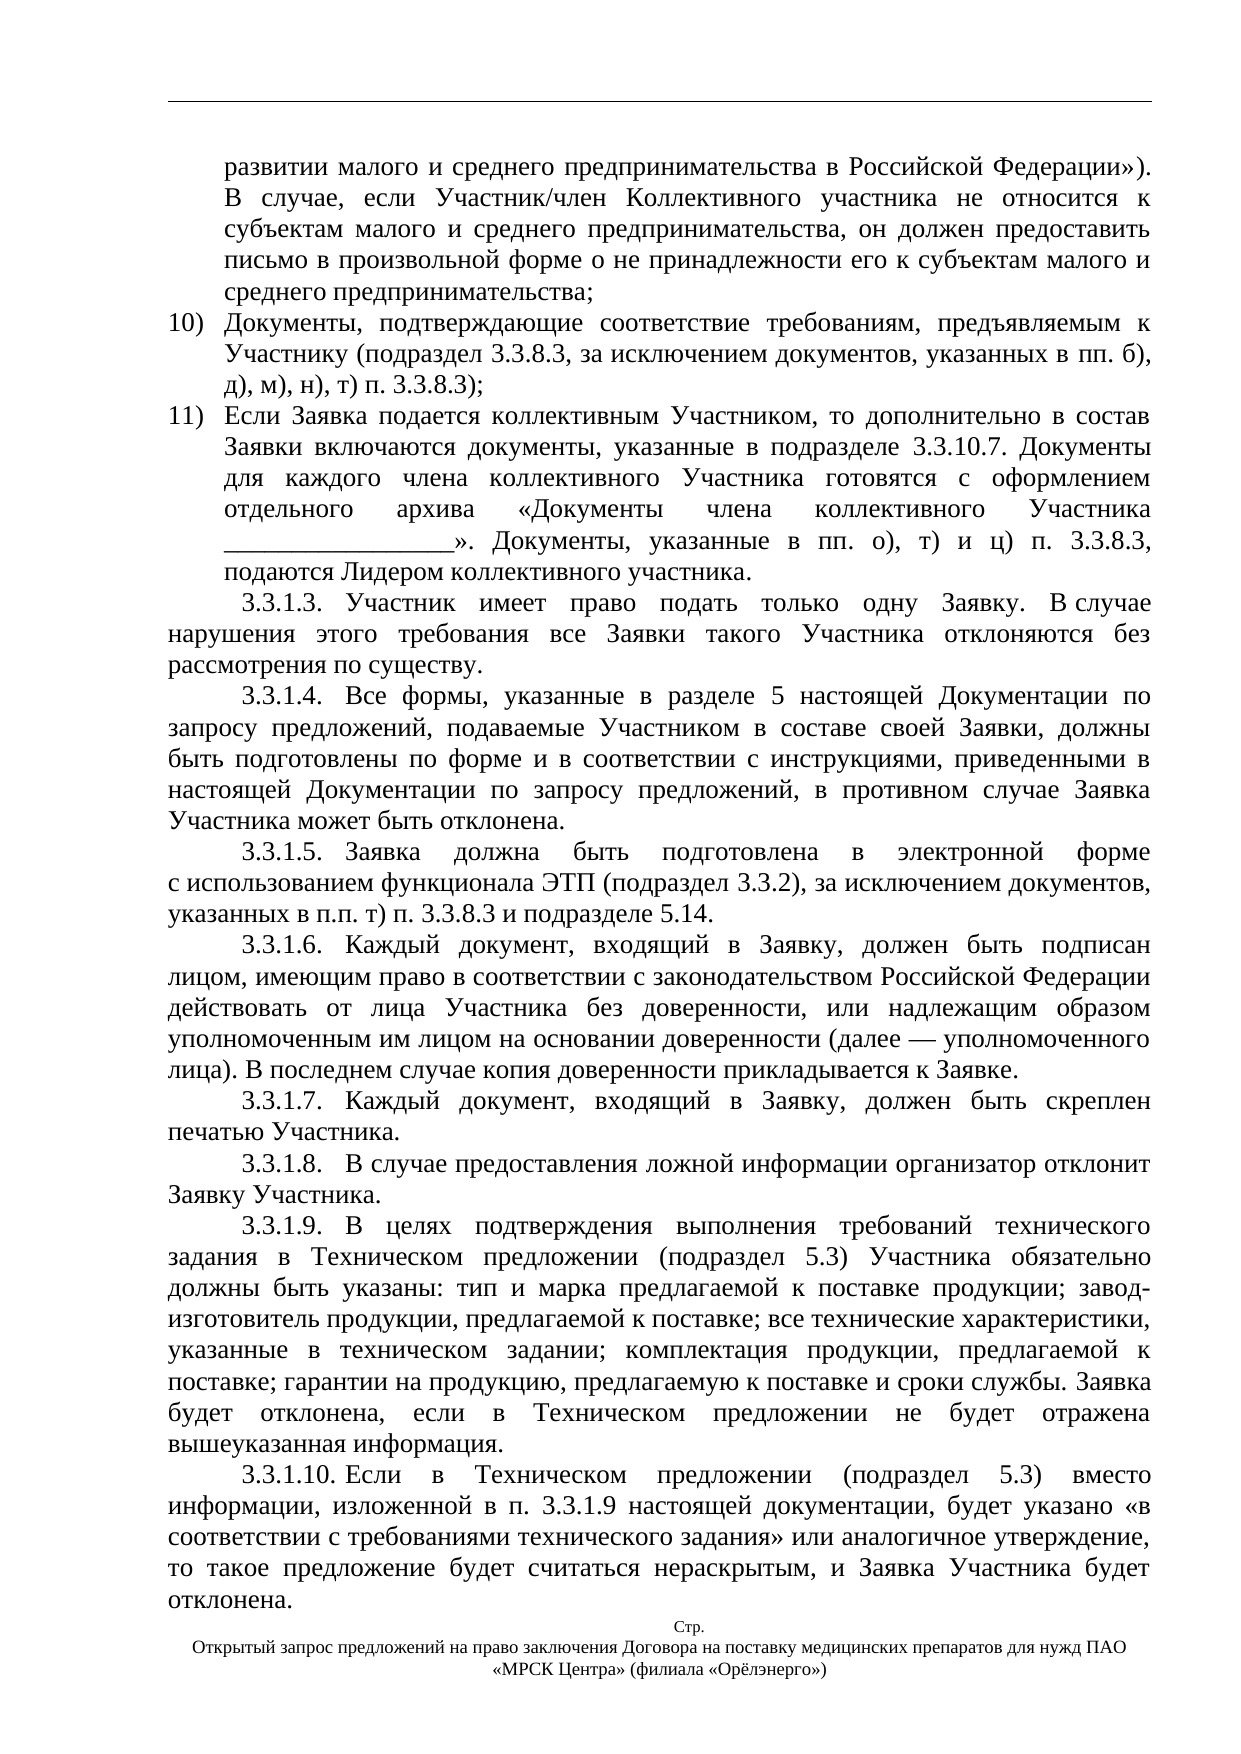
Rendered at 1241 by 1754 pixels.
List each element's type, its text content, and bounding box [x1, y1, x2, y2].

list Документы, подтверждающие соответствие требованиям, предъявляемым к Участнику (подраздел 3.3.8.3, за исключением документов, указанных в пп. б), д), м), н), т) п. 3.3.8.3); [168, 306, 1152, 399]
list В случае предоставления ложной информации организатор отклонит Заявку Участника. [168, 1147, 1152, 1209]
list Участник имеет право подать только одну Заявку. В случае нарушения этого требования все Заявки такого Участника отклоняются без рассмотрения по существу. [168, 586, 1152, 679]
list Все формы, указанные в разделе 5 настоящей Документации по запросу предложений, подаваемые Участником в составе своей Заявки, должны быть подготовлены по форме и в соответствии с инструкциями, приведенными в настоящей Документации по запросу предложений, в противном случае Заявка Участника может быть отклонена. [168, 679, 1152, 835]
list Если Заявка подается коллективным Участником, то дополнительно в состав Заявки включаются документы, указанные в подразделе 3.3.10.7. Документы для каждого члена коллективного Участника готовятся с оформлением отдельного архива «Документы члена коллективного Участника _________________». Документы, указанные в пп. о), т) и ц) п. 3.3.8.3, подаются Лидером коллективного участника. [168, 399, 1152, 586]
list Каждый документ, входящий в Заявку, должен быть подписан лицом, имеющим право в соответствии с законодательством Российской Федерации действовать от лица Участника без доверенности, или надлежащим образом уполномоченным им лицом на основании доверенности (далее — уполномоченного лица). В последнем случае копия доверенности прикладывается к Заявке. [168, 929, 1152, 1084]
list Если в Техническом предложении (подраздел 5.3) вместо информации, изложенной в п. 3.3.1.9 настоящей документации, будет указано «в соответствии с требованиями технического задания» или аналогичное утверждение, то такое предложение будет считаться нераскрытым, и Заявка Участника будет отклонена. [168, 1458, 1152, 1614]
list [168, 150, 1152, 306]
list Каждый документ, входящий в Заявку, должен быть скреплен печатью Участника. [168, 1084, 1152, 1147]
list Заявка должна быть подготовлена в электронной форме с использованием функционала ЭТП (подраздел 3.3.2), за исключением документов, указанных в п.п. т) п. 3.3.8.3 и подразделе 5.14. [168, 835, 1152, 929]
list В целях подтверждения выполнения требований технического задания в Техническом предложении (подраздел 5.3) Участника обязательно должны быть указаны: тип и марка предлагаемой к поставке продукции; завод-изготовитель продукции, предлагаемой к поставке; все технические характеристики, указанные в техническом задании; комплектация продукции, предлагаемой к поставке; гарантии на продукцию, предлагаемую к поставке и сроки службы. Заявка будет отклонена, если в Техническом предложении не будет отражена вышеуказанная информация. [168, 1209, 1152, 1458]
